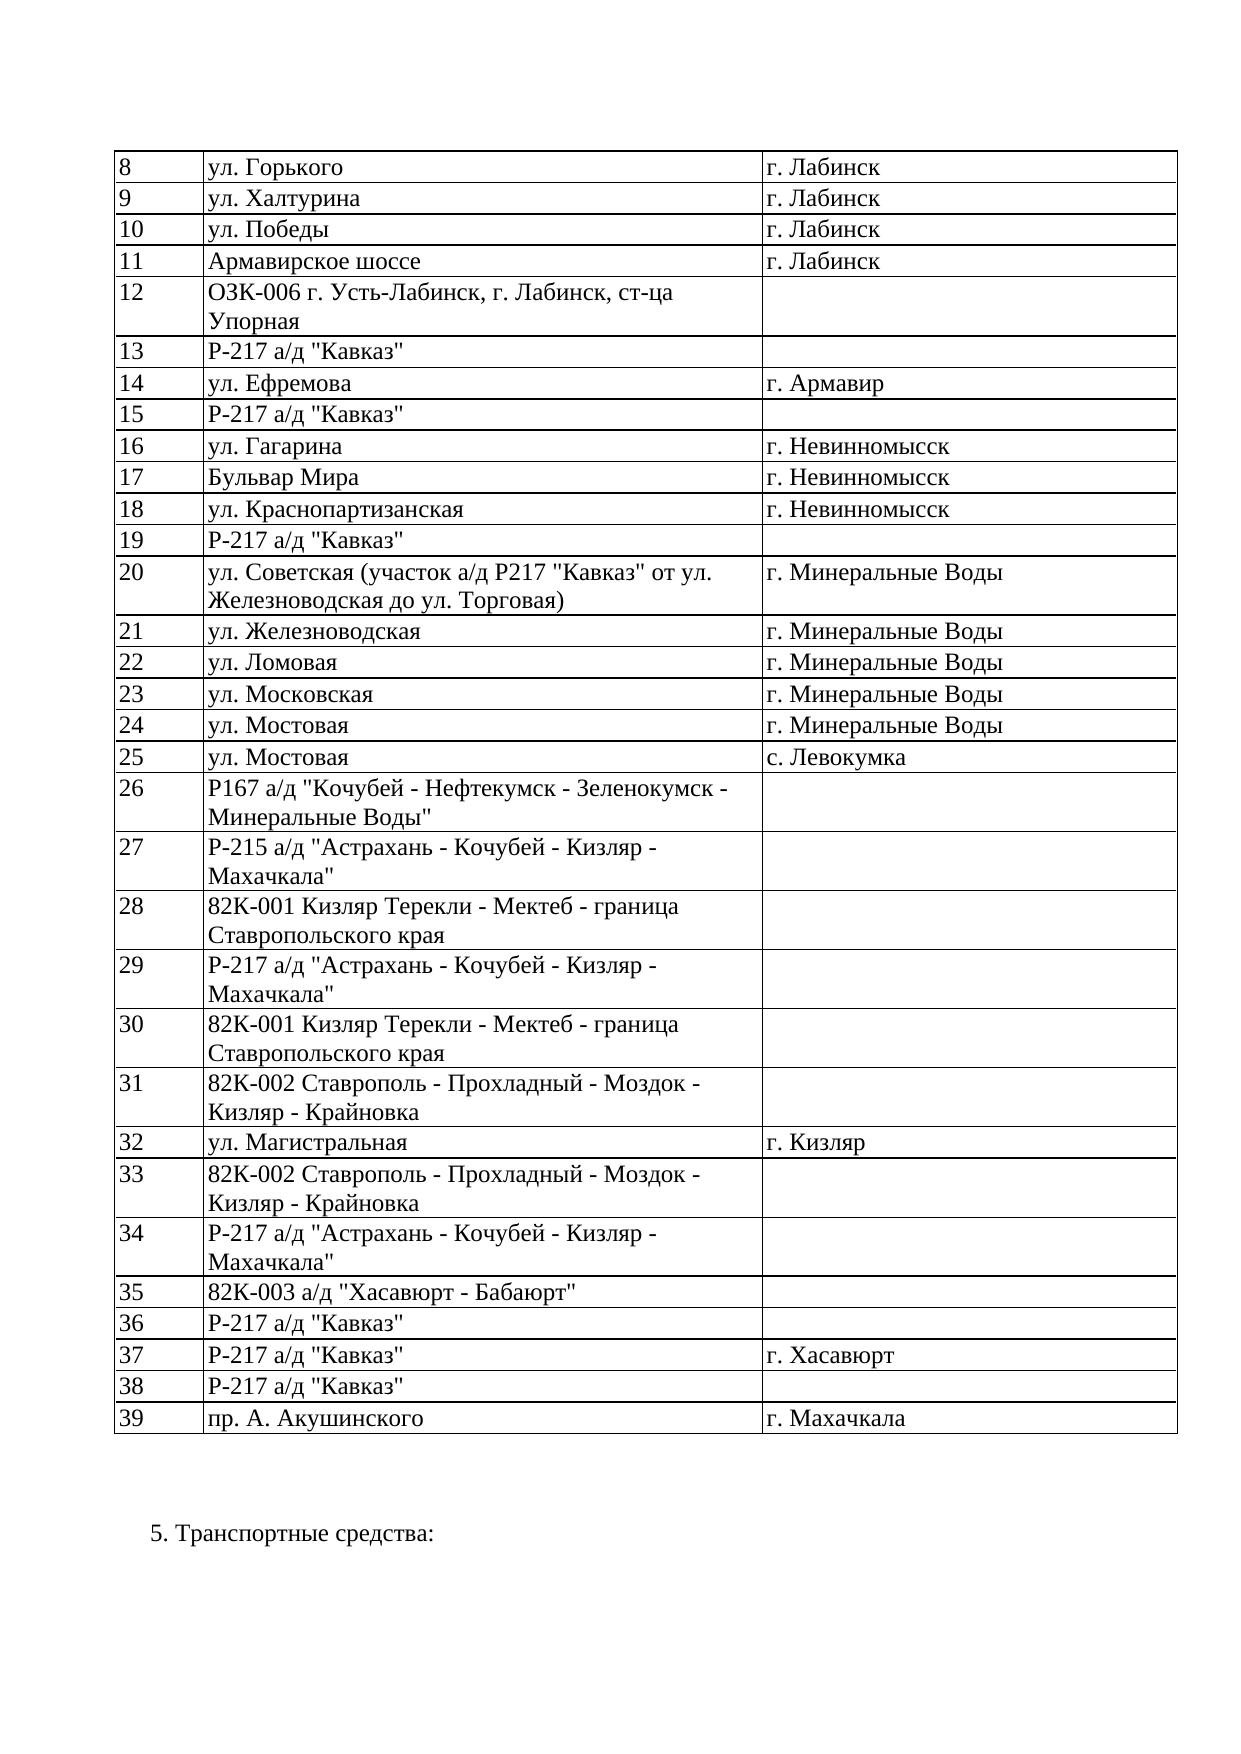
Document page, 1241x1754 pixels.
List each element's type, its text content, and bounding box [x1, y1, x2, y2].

table_cell 20 [115, 556, 203, 614]
table_cell пр. А. Акушинского [204, 1403, 762, 1433]
table_cell 14 [115, 368, 203, 398]
table_cell 21 [115, 615, 203, 646]
table_cell г. Минеральные Воды [763, 646, 1177, 677]
table_cell Р-215 а/д "Астрахань - Кочубей - Кизляр - Махачкала" [204, 832, 762, 889]
table_cell 9 [115, 183, 203, 213]
table_cell 15 [115, 399, 203, 429]
table_cell 12 [115, 277, 203, 335]
table_cell ул. Победы [204, 215, 762, 244]
table_cell г. Армавир [763, 366, 1177, 398]
table_cell 24 [115, 710, 203, 740]
table_cell 33 [115, 1158, 203, 1216]
table_cell г. Лабинск [763, 244, 1177, 276]
table_cell 38 [115, 1371, 203, 1401]
table_cell [763, 1370, 1177, 1401]
table_cell г. Минеральные Воды [763, 555, 1177, 614]
table_cell ул. Гагарина [204, 431, 762, 461]
table_cell 25 [115, 741, 203, 771]
table_cell ул. Магистральная [204, 1127, 762, 1157]
table_cell Р-217 а/д "Астрахань - Кочубей - Кизляр - Махачкала" [204, 950, 762, 1008]
table_cell Бульвар Мира [204, 462, 762, 492]
table_cell г. Минеральные Воды [763, 677, 1177, 708]
table_cell 10 [115, 214, 203, 244]
text 5. Транспортные средства: [150, 1518, 1090, 1547]
table_cell [763, 771, 1177, 831]
table_cell 82К-003 а/д "Хасавюрт - Бабаюрт" [204, 1277, 762, 1307]
table_cell с. Левокумка [763, 740, 1177, 771]
table_cell 82К-001 Кизляр Терекли - Мектеб - граница Ставропольского края [204, 891, 762, 949]
table_cell г. Невинномысск [763, 429, 1177, 461]
table_cell ул. Горького [204, 152, 762, 181]
table_cell ул. Московская [204, 679, 762, 708]
table_cell 8 [115, 152, 203, 181]
table_cell Армавирское шоссе [204, 246, 762, 276]
table_cell 82К-002 Ставрополь - Прохладный - Моздок - Кизляр - Крайновка [204, 1068, 762, 1126]
table_cell г. Минеральные Воды [763, 614, 1177, 646]
table_cell г. Махачкала [763, 1401, 1177, 1433]
table_cell ул. Мостовая [204, 710, 762, 740]
table_cell ул. Мостовая [204, 742, 762, 771]
table_cell 16 [115, 430, 203, 461]
table_cell 23 [115, 678, 203, 708]
table_cell 18 [115, 493, 203, 524]
table_cell 11 [115, 245, 203, 276]
table_cell [763, 1008, 1177, 1067]
table_cell 27 [115, 832, 203, 889]
table_cell 34 [115, 1218, 203, 1275]
table_cell ул. Советская (участок а/д Р217 "Кавказ" от ул. Железноводская до ул. Торговая) [204, 557, 762, 614]
table_cell [763, 1307, 1177, 1338]
table_cell [763, 1216, 1177, 1275]
table_cell 82К-002 Ставрополь - Прохладный - Моздок - Кизляр - Крайновка [204, 1159, 762, 1216]
table_cell г. Лабинск [763, 213, 1177, 244]
table_cell 30 [115, 1009, 203, 1067]
table_cell 32 [115, 1127, 203, 1157]
table_cell г. Лабинск [763, 152, 1177, 181]
table_cell [763, 1157, 1177, 1216]
table_cell [763, 831, 1177, 889]
table_cell ул. Ломовая [204, 647, 762, 677]
table_cell 82К-001 Кизляр Терекли - Мектеб - граница Ставропольского края [204, 1009, 762, 1067]
table_cell 36 [115, 1308, 203, 1338]
table_cell ул. Железноводская [204, 616, 762, 646]
table_cell Р-217 а/д "Кавказ" [204, 1371, 762, 1401]
table_cell 39 [115, 1402, 203, 1433]
table_cell Р-217 а/д "Кавказ" [204, 1308, 762, 1338]
table_cell [763, 890, 1177, 949]
table_cell 22 [115, 647, 203, 677]
table_cell ОЗК-006 г. Усть-Лабинск, г. Лабинск, ст-ца Упорная [204, 277, 762, 335]
table_cell г. Невинномысск [763, 492, 1177, 524]
table_cell [763, 398, 1177, 429]
table_cell ул. Ефремова [204, 368, 762, 398]
table_cell [763, 276, 1177, 335]
table_cell 35 [115, 1276, 203, 1307]
table_cell 26 [115, 773, 203, 831]
table_cell Р167 а/д "Кочубей - Нефтекумск - Зеленокумск - Минеральные Воды" [204, 773, 762, 831]
table_cell 28 [115, 891, 203, 949]
table_cell Р-217 а/д "Кавказ" [204, 1340, 762, 1370]
table_cell г. Кизляр [763, 1126, 1177, 1157]
table_cell [763, 1067, 1177, 1126]
table_cell [763, 335, 1177, 366]
table_cell Р-217 а/д "Кавказ" [204, 525, 762, 555]
table_cell 29 [115, 950, 203, 1008]
table_cell г. Невинномысск [763, 461, 1177, 492]
table_cell 31 [115, 1068, 203, 1126]
table_cell ул. Халтурина [204, 183, 762, 213]
table_cell г. Минеральные Воды [763, 709, 1177, 740]
table_cell [763, 1275, 1177, 1307]
table_cell Р-217 а/д "Кавказ" [204, 337, 762, 366]
table_cell 13 [115, 336, 203, 366]
table_cell ул. Краснопартизанская [204, 494, 762, 524]
table_cell [763, 949, 1177, 1008]
table_cell 19 [115, 525, 203, 555]
table_cell г. Лабинск [763, 181, 1177, 213]
table_cell Р-217 а/д "Кавказ" [204, 400, 762, 429]
table_cell [763, 524, 1177, 555]
table_cell 17 [115, 462, 203, 492]
table_cell г. Хасавюрт [763, 1338, 1177, 1370]
table_cell 37 [115, 1339, 203, 1370]
table_cell Р-217 а/д "Астрахань - Кочубей - Кизляр - Махачкала" [204, 1218, 762, 1275]
